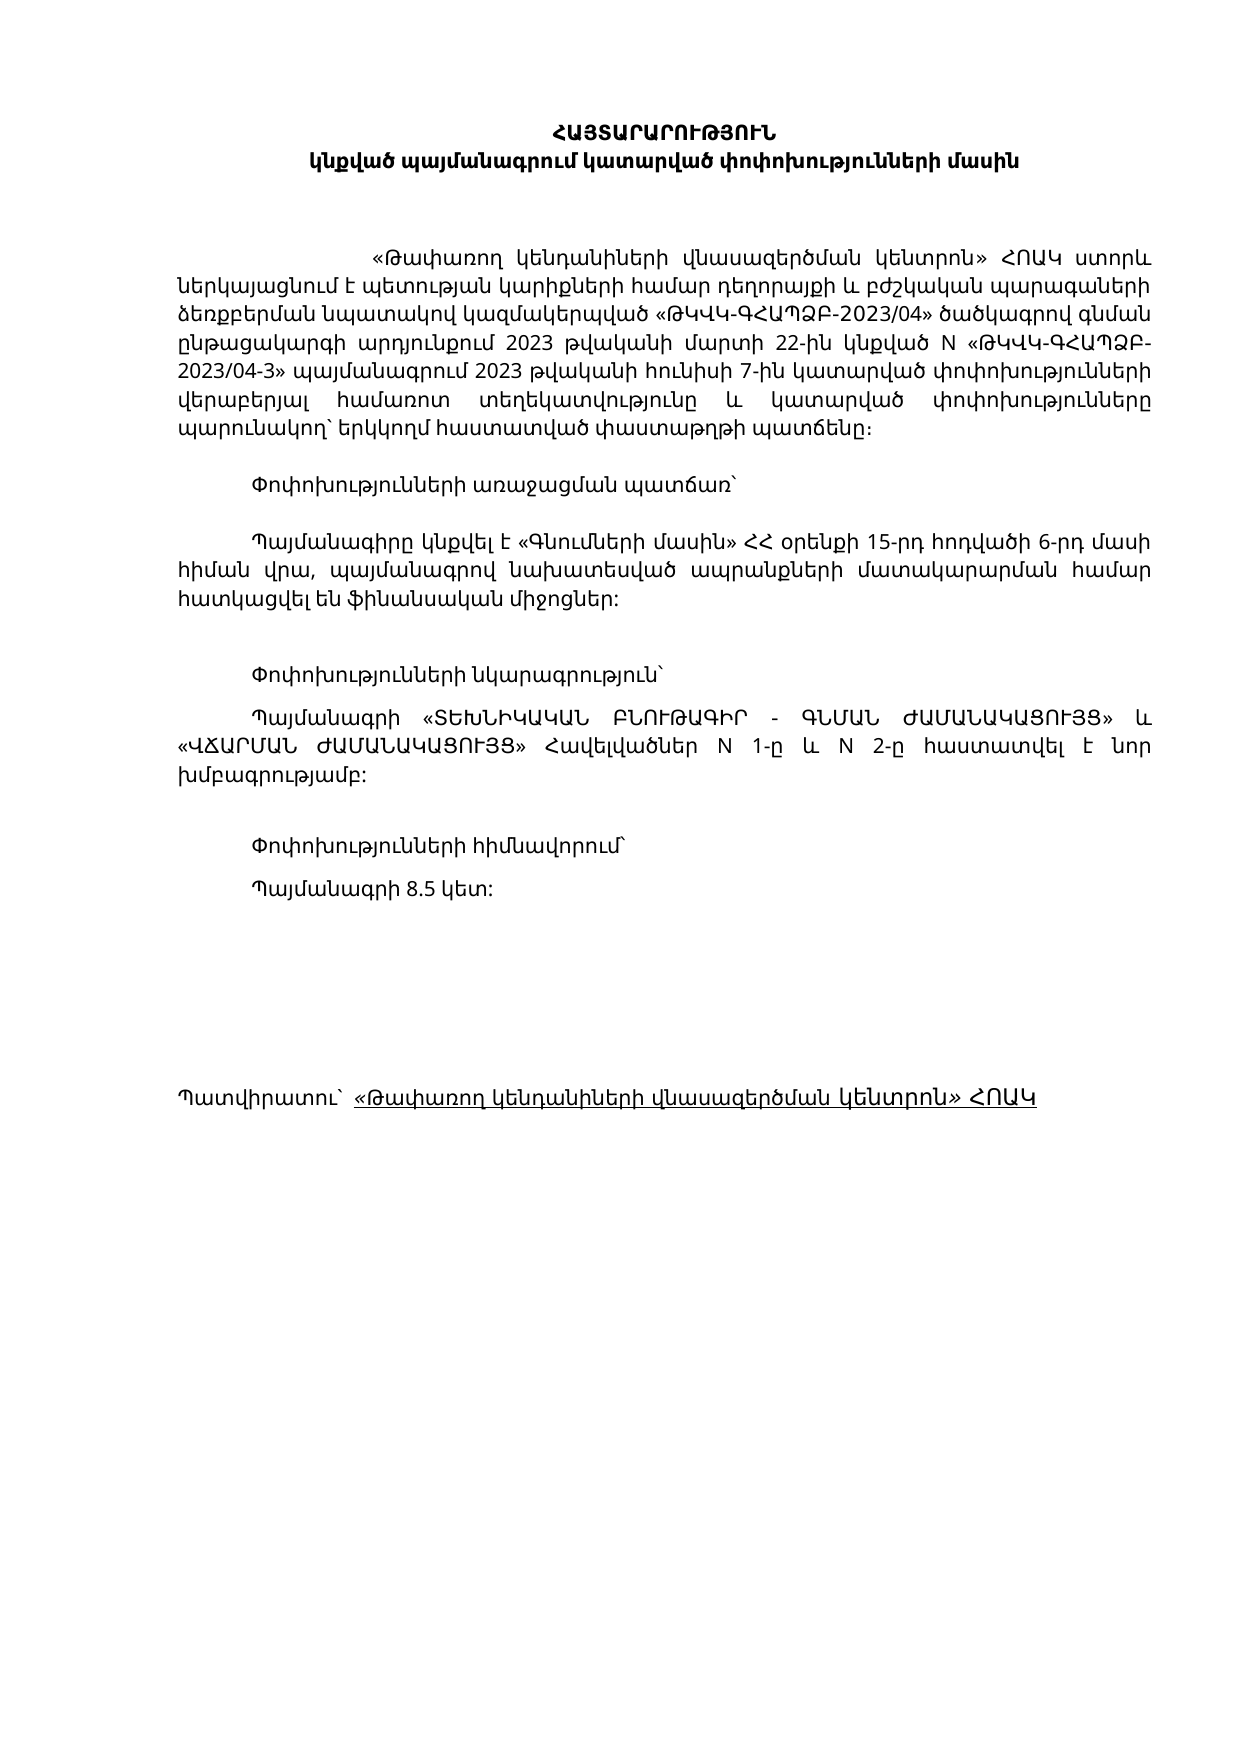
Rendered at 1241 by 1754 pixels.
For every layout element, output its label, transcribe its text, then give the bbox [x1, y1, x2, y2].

text կնքված պայմանագրում կատարված փոփոխությունների մասին [177, 147, 1152, 175]
text Պայմանագրի «ՏԵԽՆԻԿԱԿԱՆ ԲՆՈՒԹԱԳԻՐ - ԳՆՄԱՆ ԺԱՄԱՆԱԿԱՑՈՒՅՑ» և «ՎՃԱՐՄԱՆ ԺԱՄԱՆԱԿԱՑՈՒՅՑ» Հավելվածներ N 1-ը և N 2-ը հաստատվել է նոր խմբագրությամբ: [177, 703, 1152, 788]
text Փոփոխությունների հիմնավորում՝ [177, 831, 1152, 859]
text Փոփոխությունների առաջացման պատճառ՝ [177, 470, 1152, 498]
text ՀԱՅՏԱՐԱՐՈՒԹՅՈՒՆ [177, 118, 1152, 147]
text Պայմանագիրը կնքվել է «Գնումների մասին» ՀՀ օրենքի 15-րդ հոդվածի 6-րդ մասի հիման վրա, պայմանագրով նախատեսված ապրանքների մատակարարման համար հատկացվել են ֆինանսական միջոցներ: [177, 527, 1152, 612]
text «Թափառող կենդանիների վնասազերծման կենտրոն» ՀՈԱԿ ստորև ներկայացնում է պետության կարիքների համար դեղորայքի և բժշկական պարագաների ձեռքբերման նպատակով կազմակերպված «ԹԿՎԿ-ԳՀԱՊՁԲ-2023/04» ծածկագրով գնման ընթացակարգի արդյունքում 2023 թվականի մարտի 22-ին կնքված N «ԹԿՎԿ-ԳՀԱՊՁԲ-2023/04-3» պայմանագրում 2023 թվականի հունիսի 7-ին կատարված փոփոխությունների վերաբերյալ համառոտ տեղեկատվությունը և կատարված փոփոխությունները պարունակող` երկկողմ հաստատված փաստաթղթի պատճենը։ [177, 243, 1152, 442]
text Պայմանագրի 8.5 կետ: [177, 874, 1152, 902]
text Պատվիրատու` «Թափառող կենդանիների վնասազերծման կենտրոն» ՀՈԱԿ [177, 1083, 1152, 1111]
text Փոփոխությունների նկարագրություն՝ [177, 661, 1152, 689]
